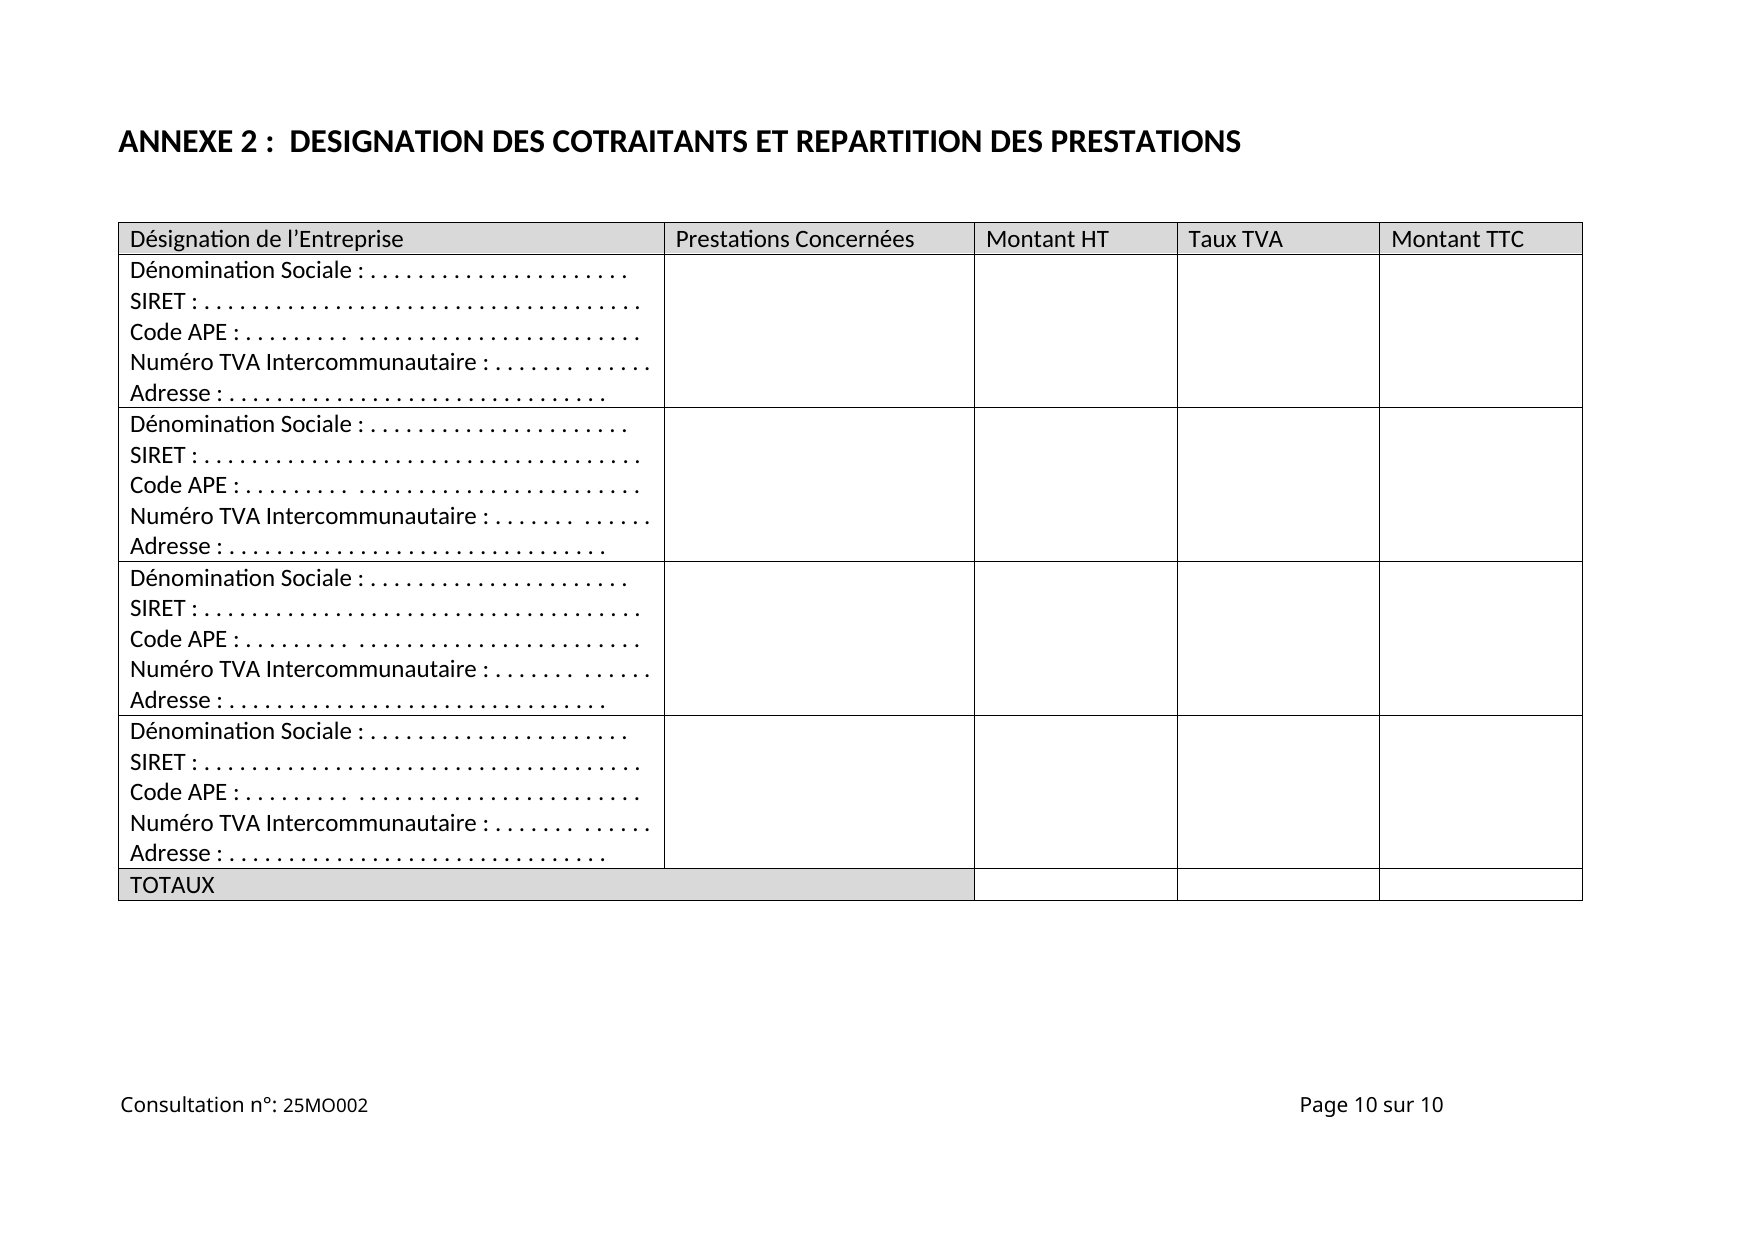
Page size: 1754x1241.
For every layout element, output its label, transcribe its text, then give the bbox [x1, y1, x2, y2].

table_header Taux TVA [1178, 223, 1379, 253]
table_cell [665, 562, 974, 714]
table_cell [975, 408, 1177, 561]
table_cell [665, 255, 974, 407]
table_cell Dénomination Sociale : . . . . . . . . . . . . . . . . . . . . . . SIRET : . . . . . . . . . . . . . . . . . . . . . . . . . . . . . . . . . . . . . Code APE : . . . . . . . . . . . . . . . . . . . . . . . . . . . . . . . . . Numéro TVA Intercommunautaire : . . . . . . . . . . . . . Adresse : . . . . . . . . . . . . . . . . . . . . . . . . . . . . . . . . [119, 562, 664, 714]
table_cell [1380, 562, 1582, 714]
table_cell [1178, 255, 1379, 407]
table_cell [975, 255, 1177, 407]
table_cell [1380, 255, 1582, 407]
table_cell [1178, 408, 1379, 561]
table_cell [1178, 716, 1379, 868]
table_header Désignation de l’Entreprise [119, 223, 664, 253]
table_cell Dénomination Sociale : . . . . . . . . . . . . . . . . . . . . . . SIRET : . . . . . . . . . . . . . . . . . . . . . . . . . . . . . . . . . . . . . Code APE : . . . . . . . . . . . . . . . . . . . . . . . . . . . . . . . . . Numéro TVA Intercommunautaire : . . . . . . . . . . . . . Adresse : . . . . . . . . . . . . . . . . . . . . . . . . . . . . . . . . [119, 255, 664, 407]
table_header Prestations Concernées [665, 223, 974, 253]
table_cell TOTAUX [119, 869, 974, 900]
table_cell [975, 869, 1177, 900]
table_cell [1380, 408, 1582, 561]
table_cell [665, 408, 974, 561]
table_header Montant TTC [1380, 223, 1582, 253]
table_cell [975, 716, 1177, 868]
table_cell Dénomination Sociale : . . . . . . . . . . . . . . . . . . . . . . SIRET : . . . . . . . . . . . . . . . . . . . . . . . . . . . . . . . . . . . . . Code APE : . . . . . . . . . . . . . . . . . . . . . . . . . . . . . . . . . Numéro TVA Intercommunautaire : . . . . . . . . . . . . . Adresse : . . . . . . . . . . . . . . . . . . . . . . . . . . . . . . . . [119, 716, 664, 868]
table_header Montant HT [975, 223, 1177, 253]
table_cell [975, 562, 1177, 714]
table_cell Dénomination Sociale : . . . . . . . . . . . . . . . . . . . . . . SIRET : . . . . . . . . . . . . . . . . . . . . . . . . . . . . . . . . . . . . . Code APE : . . . . . . . . . . . . . . . . . . . . . . . . . . . . . . . . . Numéro TVA Intercommunautaire : . . . . . . . . . . . . . Adresse : . . . . . . . . . . . . . . . . . . . . . . . . . . . . . . . . [119, 408, 664, 561]
table_cell [1178, 562, 1379, 714]
table_cell [665, 716, 974, 868]
table_cell [1178, 869, 1379, 900]
text ANNEXE 2 : DESIGNATION DES COTRAITANTS ET REPARTITION DES PRESTATIONS [118, 120, 1636, 161]
table_cell [1380, 869, 1582, 900]
table_cell [1380, 716, 1582, 868]
